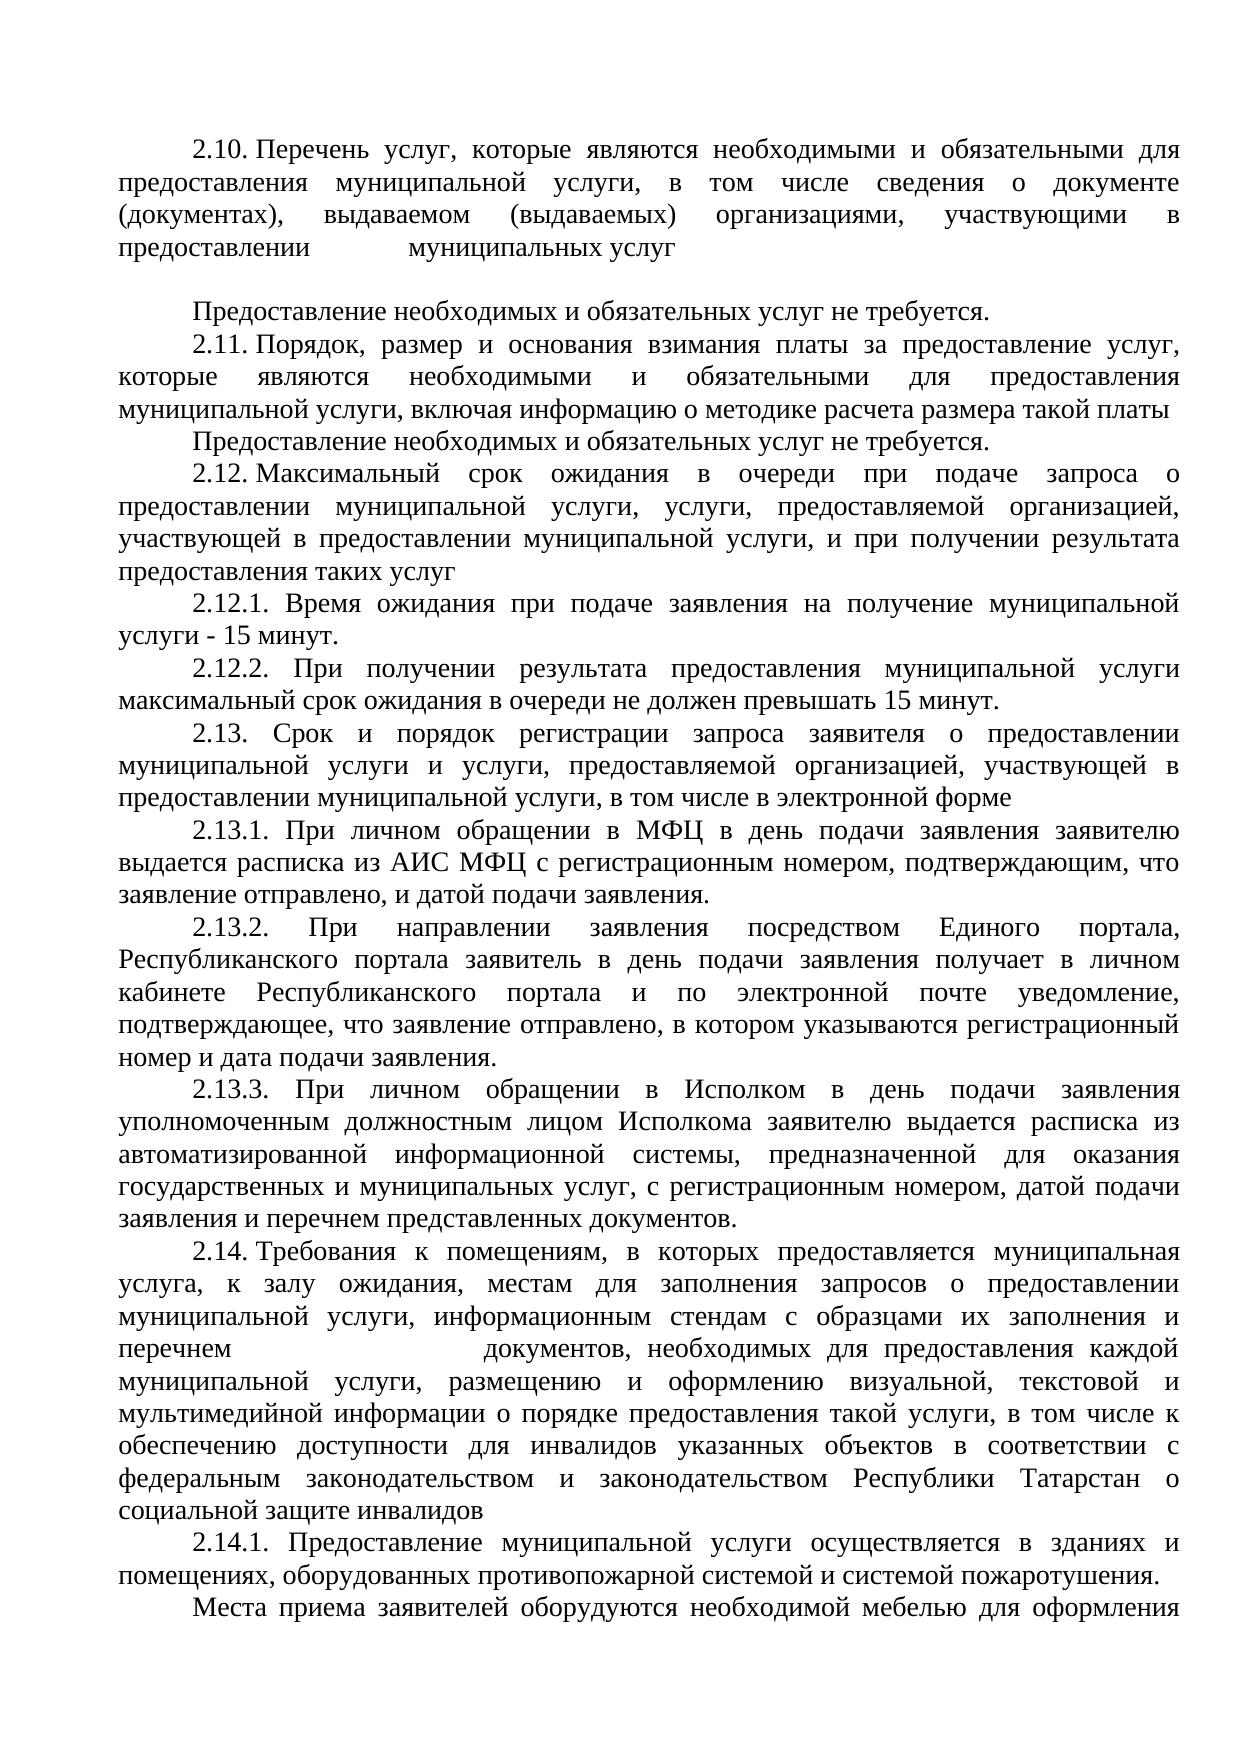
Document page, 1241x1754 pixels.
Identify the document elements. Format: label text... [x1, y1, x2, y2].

text 2.13.3. При личном обращении в Исполком в день подачи заявления уполномоченным должностным лицом Исполкома заявителю выдается расписка из автоматизированной информационной системы, предназначенной для оказания государственных и муниципальных услуг, с регистрационным номером, датой подачи заявления и перечнем представленных документов. [118, 1072, 1181, 1234]
text 2.12.2. При получении результата предоставления муниципальной услуги максимальный срок ожидания в очереди не должен превышать 15 минут. [118, 651, 1181, 716]
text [118, 1590, 1181, 1623]
text 2.12. Максимальный срок ожидания в очереди при подаче запроса о предоставлении муниципальной услуги, услуги, предоставляемой организацией, участвующей в предоставлении муниципальной услуги, и при получении результата предоставления таких услуг [118, 456, 1181, 586]
text 2.12.1. Время ожидания при подаче заявления на получение муниципальной услуги - 15 минут. [118, 586, 1181, 651]
text Предоставление необходимых и обязательных услуг не требуется. [118, 294, 1181, 327]
text 2.14. Требования к помещениям, в которых предоставляется муниципальная услуга, к залу ожидания, местам для заполнения запросов о предоставлении муниципальной услуги, информационным стендам с образцами их заполнения и перечнем документов, необходимых для предоставления каждой муниципальной услуги, размещению и оформлению визуальной, текстовой и мультимедийной информации о порядке предоставления такой услуги, в том числе к обеспечению доступности для инвалидов указанных объектов в соответствии с федеральным законодательством и законодательством Республики Татарстан о социальной защите инвалидов [118, 1234, 1181, 1526]
text 2.13.2. При направлении заявления посредством Единого портала, Республиканского портала заявитель в день подачи заявления получает в личном кабинете Республиканского портала и по электронной почте уведомление, подтверждающее, что заявление отправлено, в котором указываются регистрационный номер и дата подачи заявления. [118, 910, 1181, 1072]
text 2.14.1. Предоставление муниципальной услуги осуществляется в зданиях и помещениях, оборудованных противопожарной системой и системой пожаротушения. [118, 1526, 1181, 1590]
text 2.13.1. При личном обращении в МФЦ в день подачи заявления заявителю выдается расписка из АИС МФЦ с регистрационным номером, подтверждающим, что заявление отправлено, и датой подачи заявления. [118, 813, 1181, 910]
text 2.10. Перечень услуг, которые являются необходимыми и обязательными для предоставления муниципальной услуги, в том числе сведения о документе (документах), выдаваемом (выдаваемых) организациями, участвующими в предоставлении муниципальных услуг [118, 132, 1181, 262]
text 2.13. Срок и порядок регистрации запроса заявителя о предоставлении муниципальной услуги и услуги, предоставляемой организацией, участвующей в предоставлении муниципальной услуги, в том числе в электронной форме [118, 716, 1181, 813]
text 2.11. Порядок, размер и основания взимания платы за предоставление услуг, которые являются необходимыми и обязательными для предоставления муниципальной услуги, включая информацию о методике расчета размера такой платы [118, 327, 1181, 424]
text Предоставление необходимых и обязательных услуг не требуется. [118, 424, 1181, 456]
